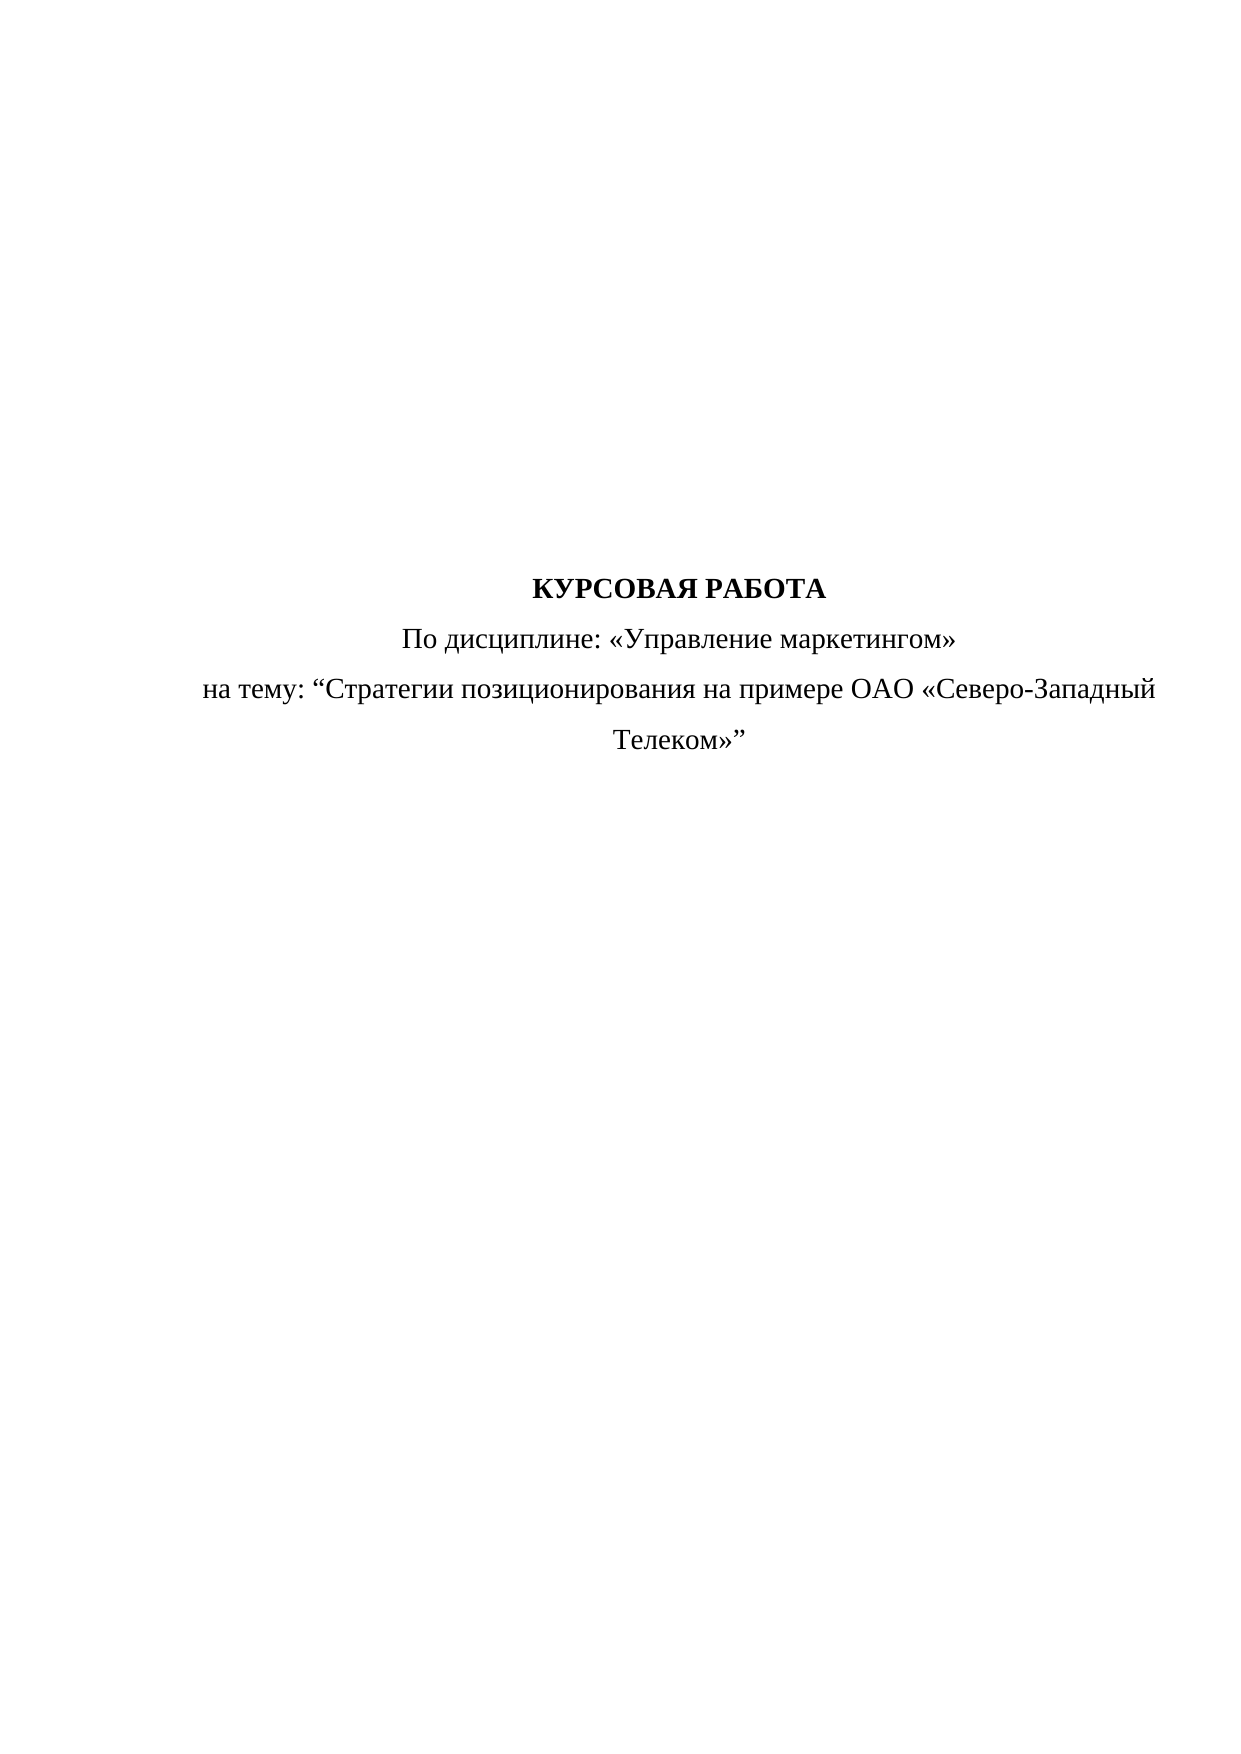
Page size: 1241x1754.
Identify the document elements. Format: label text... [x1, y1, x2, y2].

text По дисциплине: «Управление маркетингом» [177, 621, 1181, 655]
text КУРСОВАЯ РАБОТА [177, 571, 1181, 604]
text на тему: “Стратегии позиционирования на примере ОАО «Северо-Западный Телеком»” [177, 672, 1181, 755]
